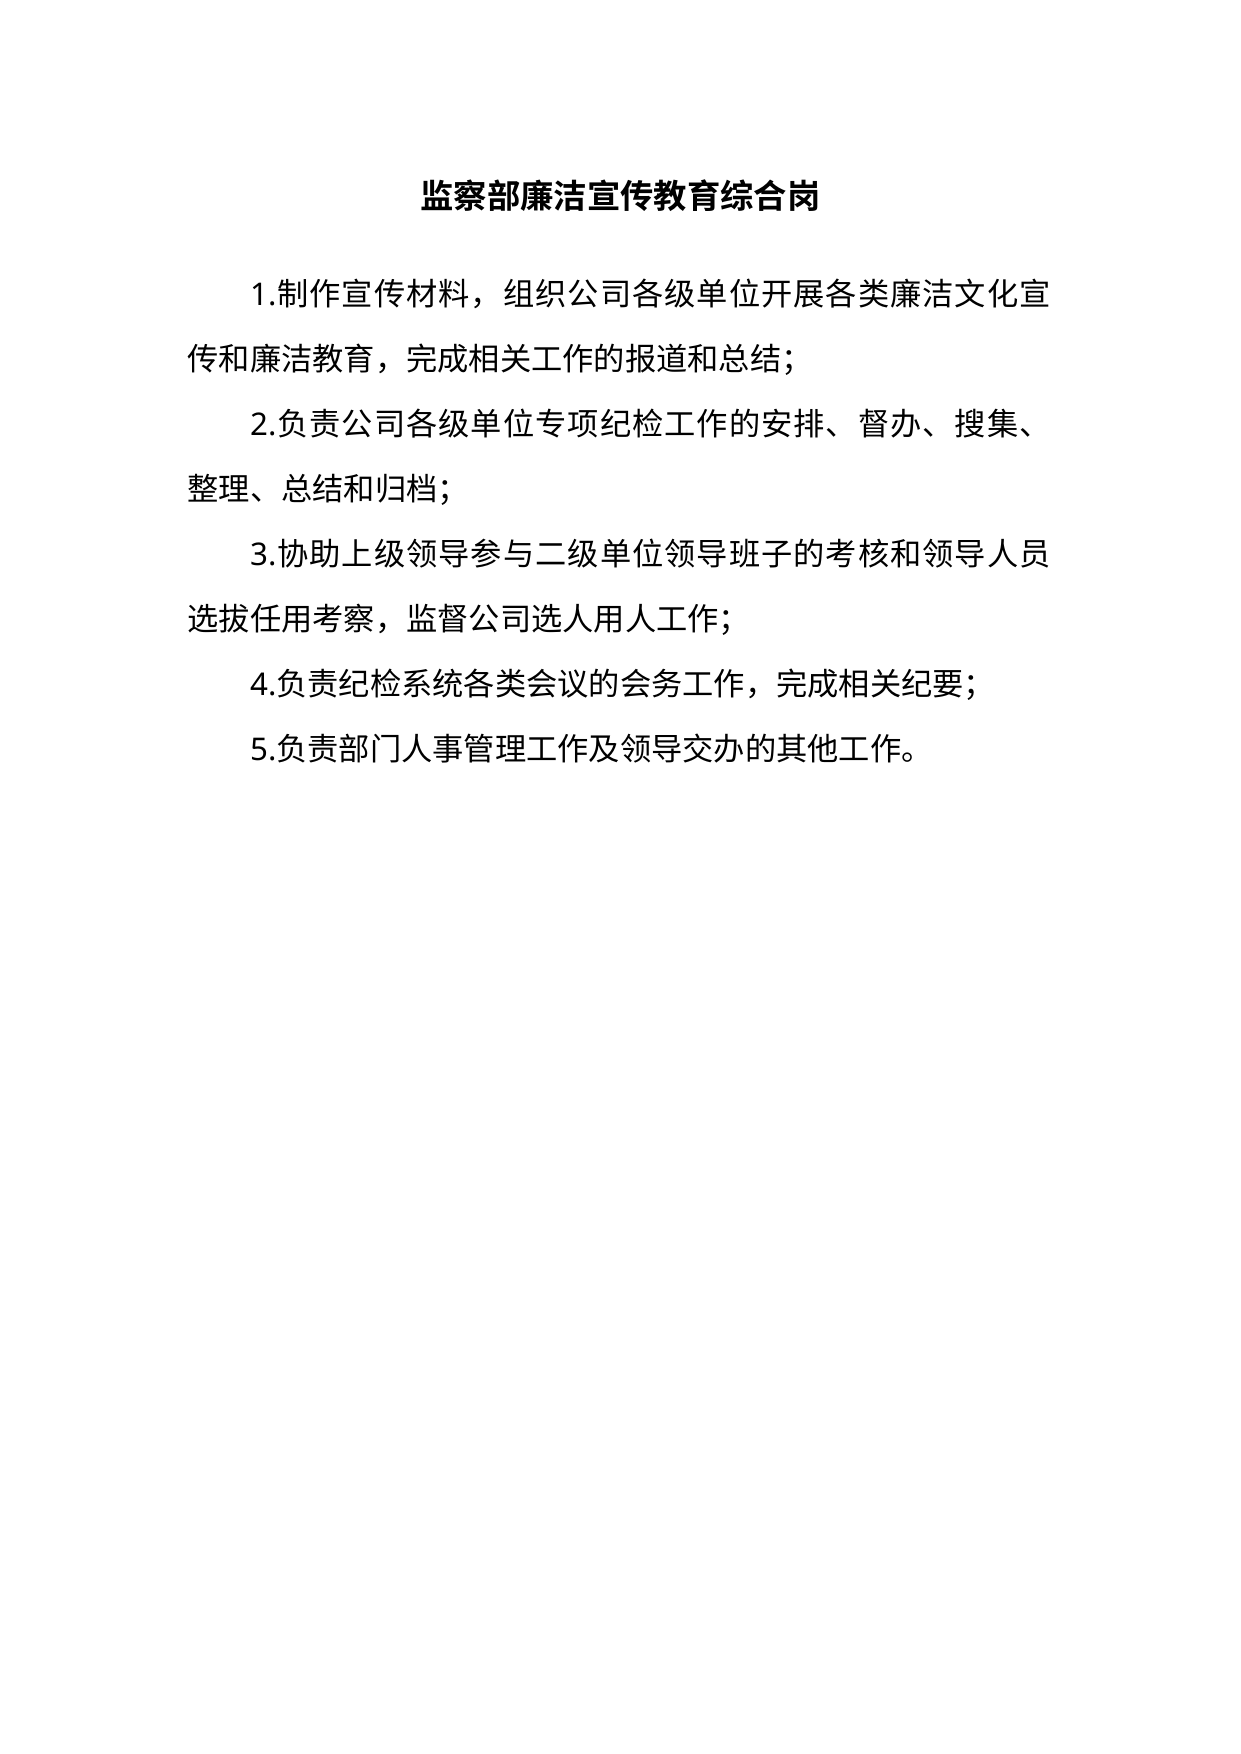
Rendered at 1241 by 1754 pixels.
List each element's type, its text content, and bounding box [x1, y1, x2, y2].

text 监察部廉洁宣传教育综合岗 [187, 162, 1053, 227]
text 4.负责纪检系统各类会议的会务工作，完成相关纪要； [187, 649, 1053, 714]
text 1.制作宣传材料，组织公司各级单位开展各类廉洁文化宣传和廉洁教育，完成相关工作的报道和总结； [187, 259, 1053, 389]
text 5.负责部门人事管理工作及领导交办的其他工作。 [187, 714, 1053, 779]
text 2.负责公司各级单位专项纪检工作的安排、督办、搜集、整理、总结和归档； [187, 389, 1053, 519]
text 3.协助上级领导参与二级单位领导班子的考核和领导人员选拔任用考察，监督公司选人用人工作； [187, 519, 1053, 649]
